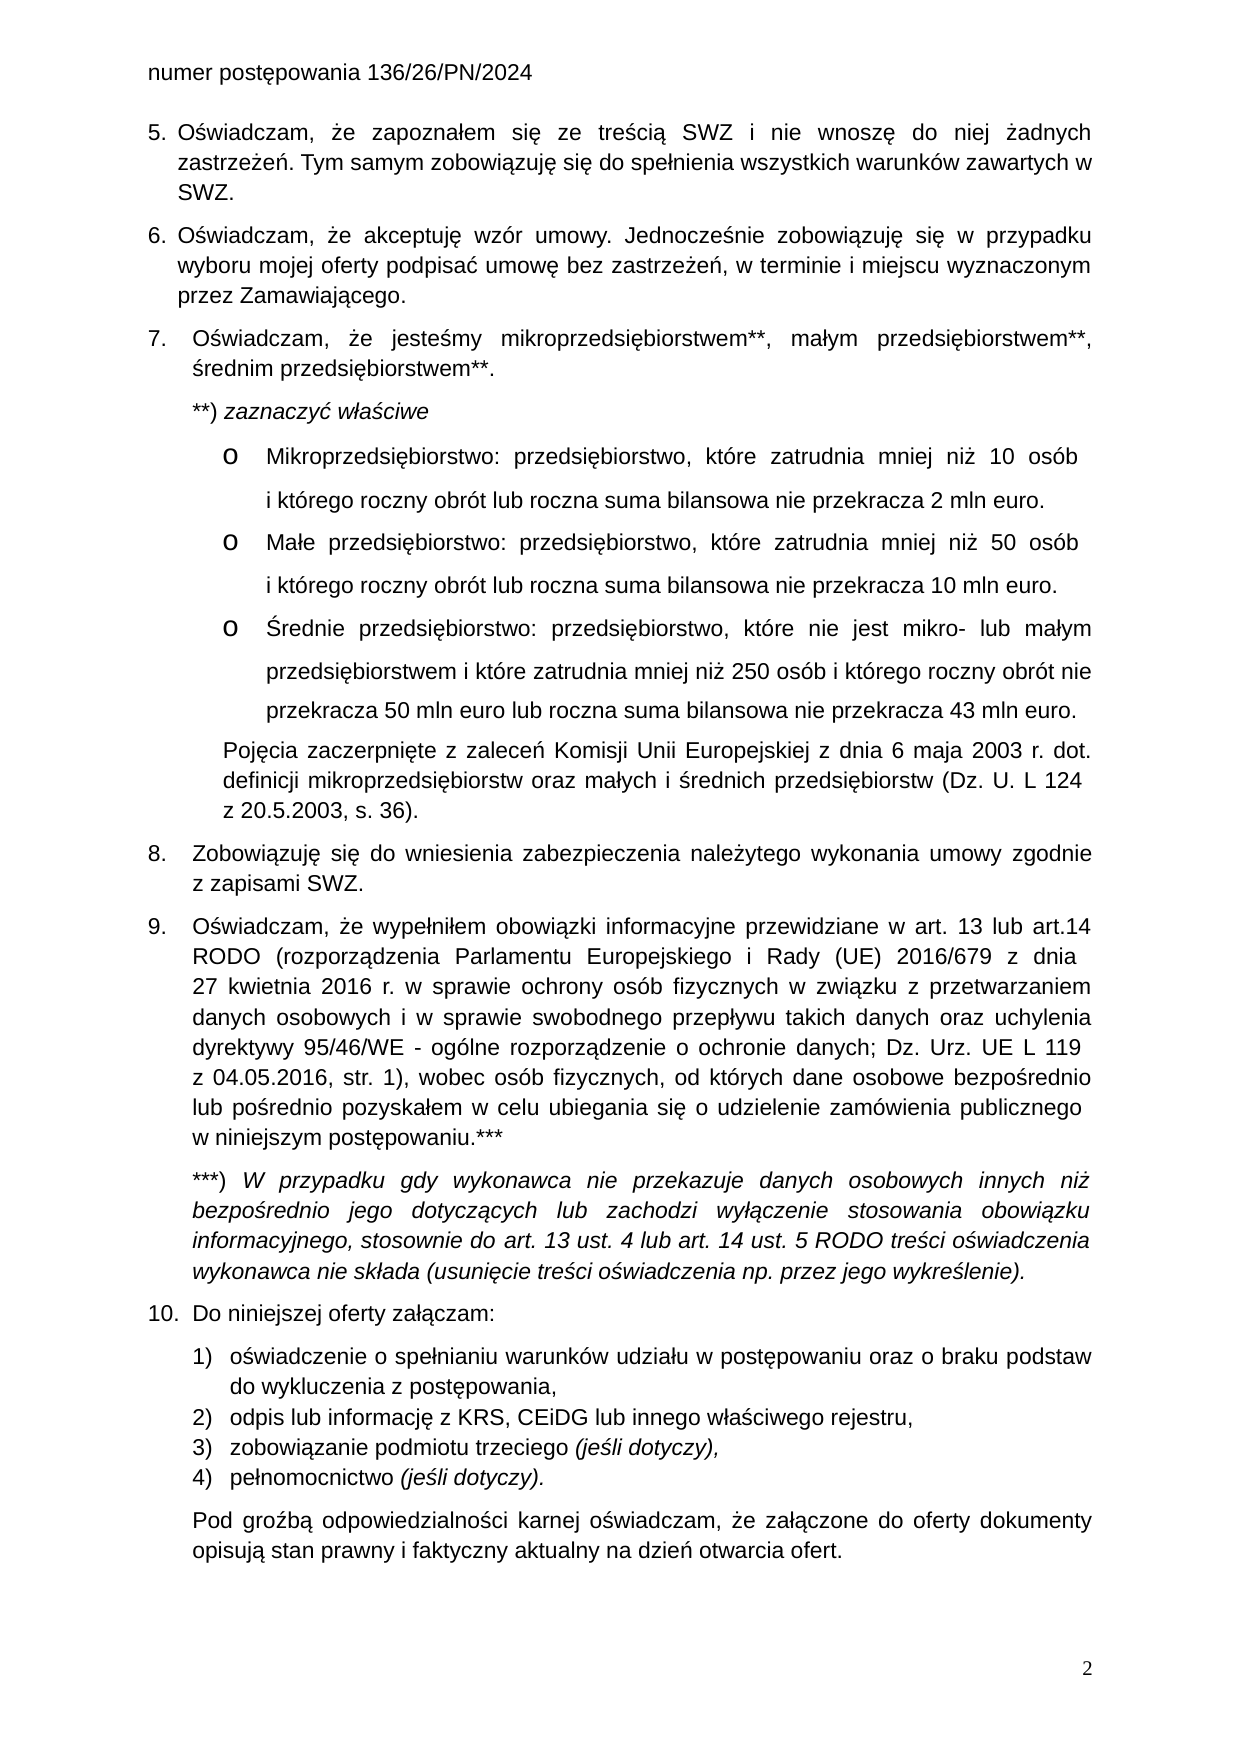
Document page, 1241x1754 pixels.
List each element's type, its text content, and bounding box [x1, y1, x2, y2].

list Oświadczam, że zapoznałem się ze treścią SWZ i nie wnoszę do niej żadnych zastrzeżeń. Tym samym zobowiązuję się do spełnienia wszystkich warunków zawartych w SWZ. [148, 118, 1092, 205]
list Małe przedsiębiorstwo: przedsiębiorstwo, które zatrudnia mniej niż 50 osób i którego roczny obrót lub roczna suma bilansowa nie przekracza 10 mln euro. [222, 526, 1092, 598]
list oświadczenie o spełnianiu warunków udziału w postępowaniu oraz o braku podstaw do wykluczenia z postępowania, [192, 1343, 1092, 1399]
list pełnomocnictwo (jeśli dotyczy). [192, 1464, 1092, 1490]
list Do niniejszej oferty załączam: [148, 1300, 1092, 1327]
text **) zaznaczyć właściwe [192, 398, 1092, 424]
list Mikroprzedsiębiorstwo: przedsiębiorstwo, które zatrudnia mniej niż 10 osób i którego roczny obrót lub roczna suma bilansowa nie przekracza 2 mln euro. [222, 440, 1092, 513]
list Oświadczam, że akceptuję wzór umowy. Jednocześnie zobowiązuję się w przypadku wyboru mojej oferty podpisać umowę bez zastrzeżeń, w terminie i miejscu wyznaczonym przez Zamawiającego. [148, 222, 1092, 308]
list zobowiązanie podmiotu trzeciego (jeśli dotyczy), [192, 1434, 1092, 1460]
list odpis lub informację z KRS, CEiDG lub innego właściwego rejestru, [192, 1403, 1092, 1430]
list Pojęcia zaczerpnięte z zaleceń Komisji Unii Europejskiej z dnia 6 maja 2003 r. dot. definicji mikroprzedsiębiorstw oraz małych i średnich przedsiębiorstw (Dz. U. L 124 z 20.5.2003, s. 36). [223, 737, 1092, 823]
text Pod groźbą odpowiedzialności karnej oświadczam, że załączone do oferty dokumenty opisują stan prawny i faktyczny aktualny na dzień otwarcia ofert. [192, 1507, 1092, 1563]
list Oświadczam, że wypełniłem obowiązki informacyjne przewidziane w art. 13 lub art.14 RODO (rozporządzenia Parlamentu Europejskiego i Rady (UE) 2016/679 z dnia 27 kwietnia 2016 r. w sprawie ochrony osób fizycznych w związku z przetwarzaniem danych osobowych i w sprawie swobodnego przepływu takich danych oraz uchylenia dyrektywy 95/46/WE - ogólne rozporządzenie o ochronie danych; Dz. Urz. UE L 119 z 04.05.2016, str. 1), wobec osób fizycznych, od których dane osobowe bezpośrednio lub pośrednio pozyskałem w celu ubiegania się o udzielenie zamówienia publicznego w niniejszym postępowaniu.*** [148, 913, 1092, 1151]
text ***) W przypadku gdy wykonawca nie przekazuje danych osobowych innych niż bezpośrednio jego dotyczących lub zachodzi wyłączenie stosowania obowiązku informacyjnego, stosownie do art. 13 ust. 4 lub art. 14 ust. 5 RODO treści oświadczenia wykonawca nie składa (usunięcie treści oświadczenia np. przez jego wykreślenie). [192, 1167, 1092, 1284]
list Średnie przedsiębiorstwo: przedsiębiorstwo, które nie jest mikro- lub małym przedsiębiorstwem i które zatrudnia mniej niż 250 osób i którego roczny obrót nie przekracza 50 mln euro lub roczna suma bilansowa nie przekracza 43 mln euro. [222, 612, 1092, 724]
list Zobowiązuję się do wniesienia zabezpieczenia należytego wykonania umowy zgodnie z zapisami SWZ. [148, 840, 1092, 896]
list Oświadczam, że jesteśmy mikroprzedsiębiorstwem**, małym przedsiębiorstwem**, średnim przedsiębiorstwem**. [148, 325, 1092, 381]
